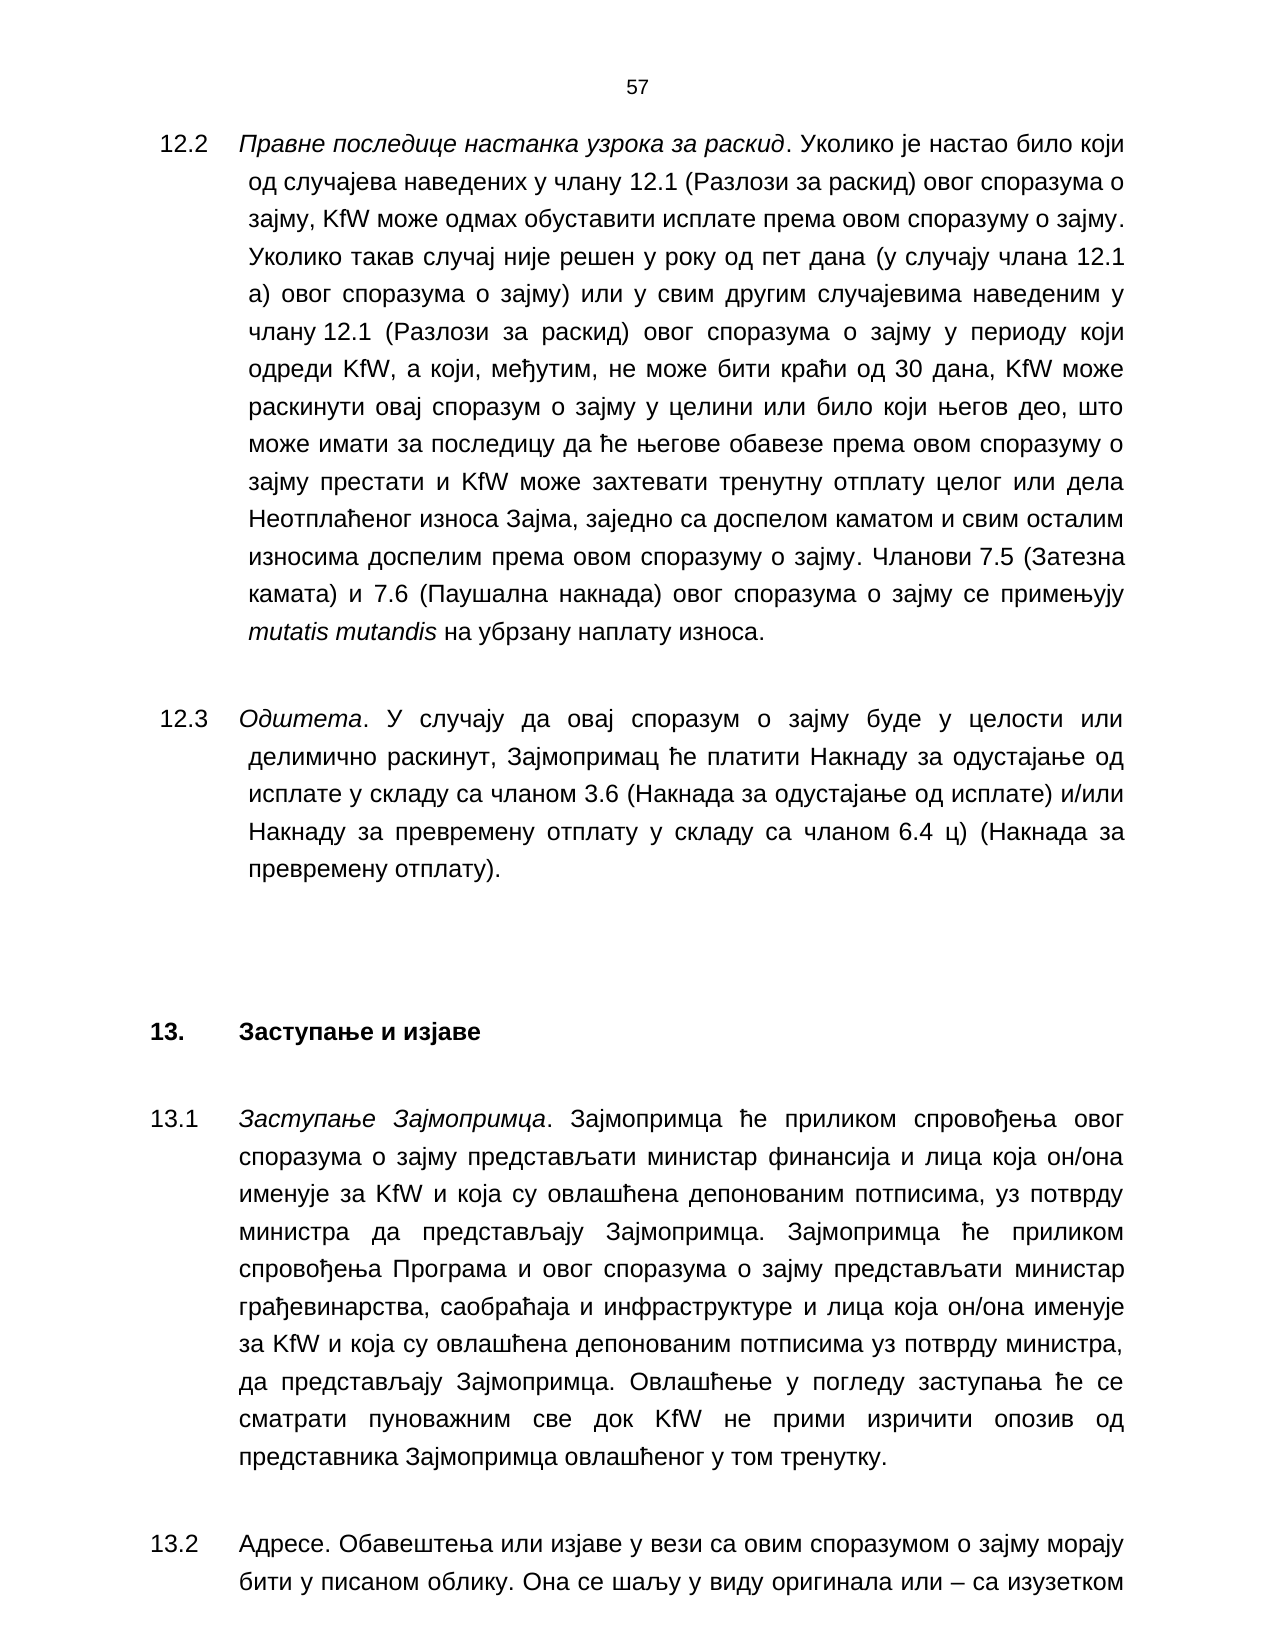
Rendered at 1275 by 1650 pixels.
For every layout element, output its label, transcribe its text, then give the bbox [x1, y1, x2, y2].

list Одштета. У случају да овај споразум о зајму буде у целости или делимично раскинут, Зајмопримац ће платити Накнаду за одустајање од исплате у складу са чланом 3.6 (Накнада за одустајање од исплате) и/или Накнаду за превремену отплату у складу са чланом 6.4 ц) (Накнада за превремену отплату). [159, 698, 1125, 885]
list Правне последице настанка узрока за раскид. Уколико је настао било који од случајева наведених у члану 12.1 (Разлози за раскид) овог споразума о зајму, KfW може одмах обуставити исплате према овом споразуму о зајму. Уколико такав случај није решен у року од пет дана (у случају члана 12.1 a) овог споразума о зајму) или у свим другим случајевима наведеним у члану 12.1 (Разлози за раскид) овог споразума о зајму у периоду који одреди KfW, а који, међутим, не може бити краћи од 30 дана, KfW може раскинути овај споразум о зајму у целини или било који његов део, што може имати за последицу да ће његове обавезе према овом споразуму о зајму престати и KfW може захтевати тренутну отплату целог или дела Неотплаћеног износа Зајма, заједно са доспелом каматом и свим осталим износима доспелим према овом споразуму о зајму. Чланови 7.5 (Затезна камата) и 7.6 (Паушална накнада) овог споразума о зајму се примењују mutatis mutandis на убрзану наплату износа. [159, 123, 1125, 648]
list Заступање и изјаве [150, 1010, 1125, 1048]
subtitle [150, 1523, 1125, 1598]
subtitle Заступање Зајмопримца. Зајмопримца ће приликом спровођења овог споразума о зајму представљати министар финансија и лица која он/она именује за KfW и која су овлашћена депонованим потписима, уз потврду министра да представљају Зајмопримца. Зајмопримца ће приликом спровођења Програма и овог споразума о зајму предстaвљати министар грађевинарства, саобраћаја и инфраструктуре и лица која он/она именује за KfW и која су овлашћена депонованим потписима уз потврду министра, да представљају Зајмопримца. Овлашћење у погледу заступања ће се сматрати пуноважним све док KfW не прими изричити опозив од представника Зајмопримца овлашћеног у том тренутку. [150, 1098, 1125, 1473]
